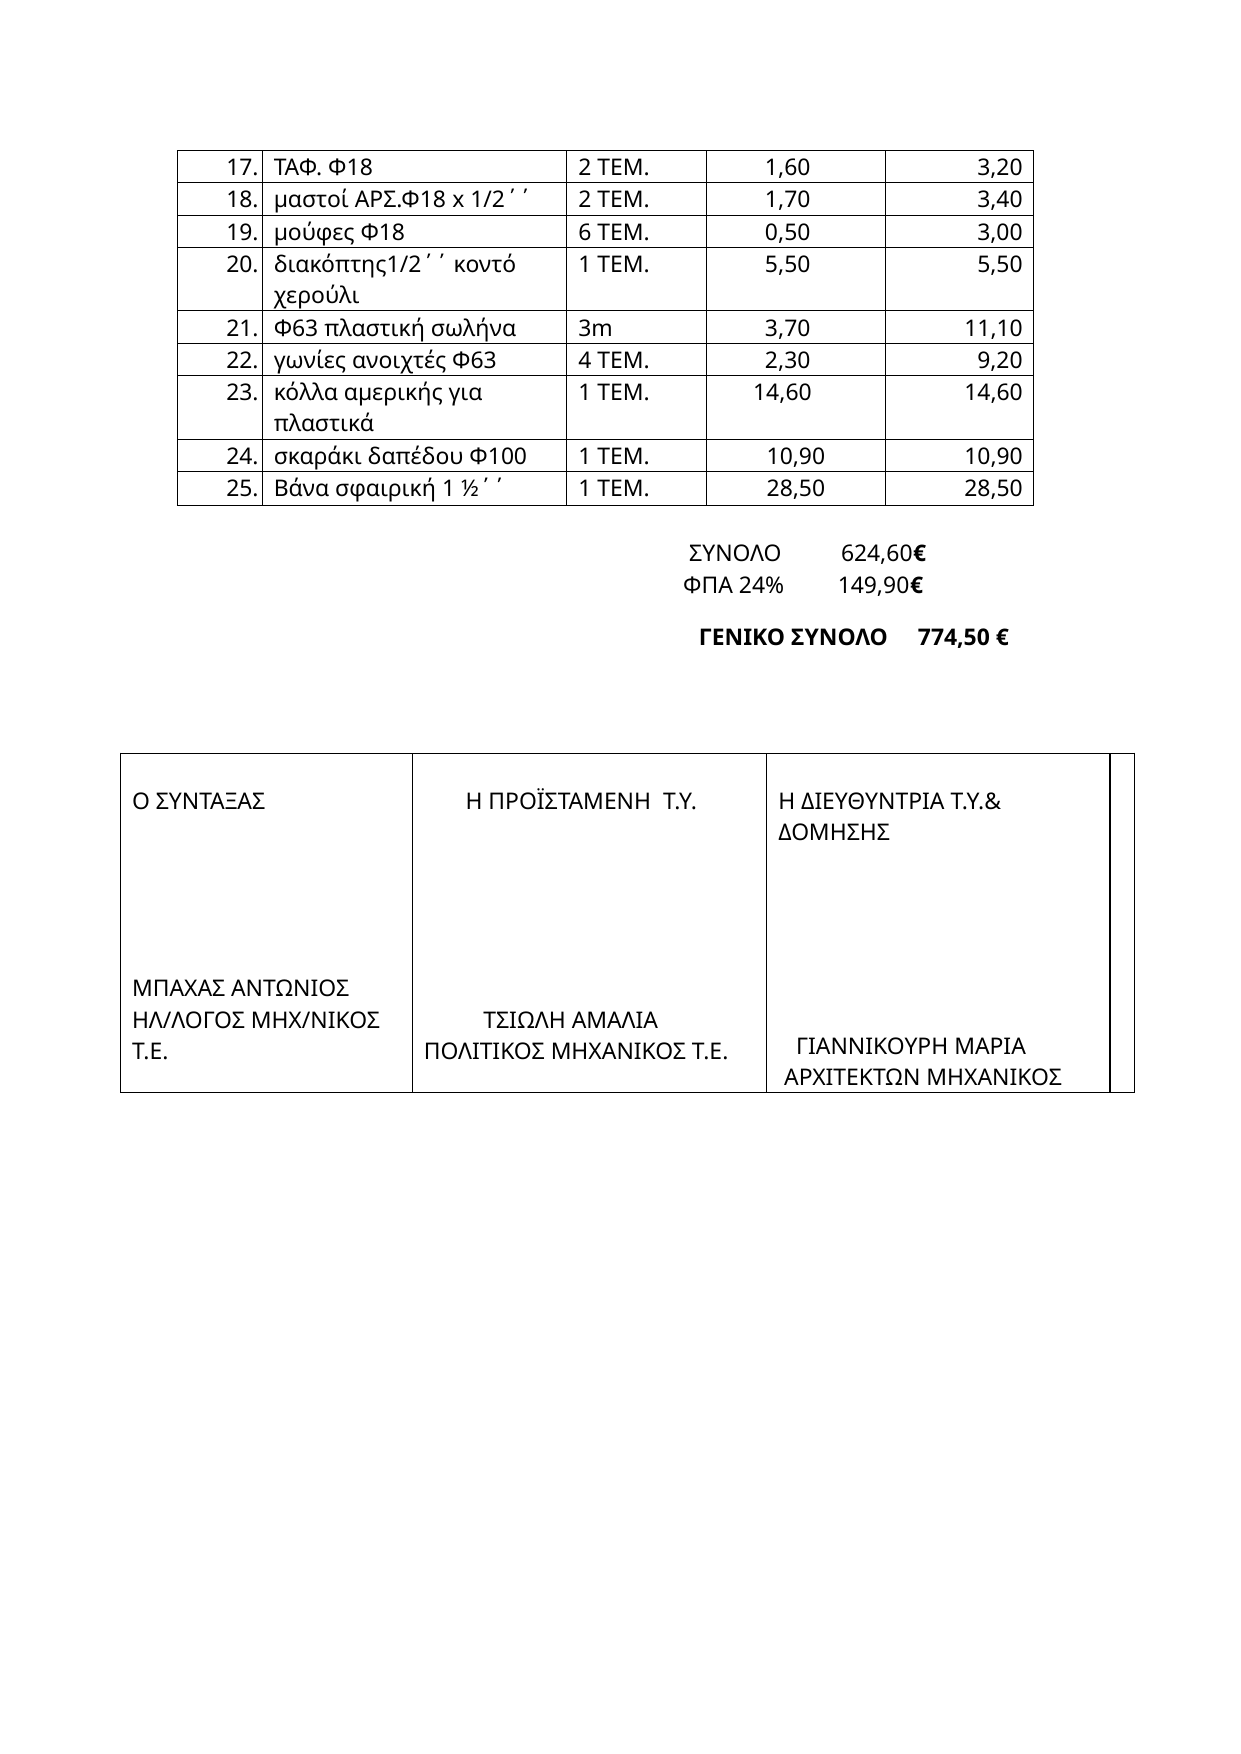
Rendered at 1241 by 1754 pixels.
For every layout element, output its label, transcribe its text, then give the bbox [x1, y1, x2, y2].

table_cell 11,10 [886, 311, 1033, 343]
table_cell [178, 344, 262, 375]
table_cell 0,50 [707, 216, 885, 247]
table_cell 3,20 [886, 151, 1033, 182]
table_cell 2 ΤΕΜ. [567, 151, 706, 182]
table_cell 10,90 [707, 440, 885, 471]
table_cell ΤΑΦ. Φ18 [263, 151, 566, 182]
table_cell 9,20 [886, 344, 1033, 375]
table_cell [178, 376, 262, 438]
table_cell [178, 440, 262, 471]
table_cell 4 ΤΕΜ. [567, 344, 706, 375]
table_cell [178, 183, 262, 214]
table_cell 14,60 [707, 376, 885, 438]
table_header Η ΠΡΟΪΣΤΑΜΕΝΗ Τ.Υ. ΤΣΙΩΛΗ ΑΜΑΛΙΑ ΠΟΛΙΤΙΚΟΣ ΜΗΧΑΝΙΚΟΣ Τ.Ε. [413, 754, 766, 1092]
table_cell [178, 248, 262, 310]
table_cell 10,90 [886, 440, 1033, 471]
table_cell 6 ΤΕΜ. [567, 216, 706, 247]
table_cell Βάνα σφαιρική 1 ½΄΄ [263, 472, 566, 505]
table_cell [178, 216, 262, 247]
table_cell 28,50 [886, 472, 1033, 505]
table_cell 1,60 [707, 151, 885, 182]
table_cell κόλλα αμερικής για πλαστικά [263, 376, 566, 438]
table_cell 1 ΤΕΜ. [567, 472, 706, 505]
table_header Ο ΣΥΝΤΑΞΑΣ ΜΠΑΧΑΣ ΑΝΤΩΝΙΟΣ ΗΛ/ΛΟΓΟΣ ΜΗΧ/ΝΙΚΟΣ Τ.Ε. [121, 754, 412, 1092]
table_cell [178, 311, 262, 343]
table_cell 5,50 [707, 248, 885, 310]
table_cell 5,50 [886, 248, 1033, 310]
table_cell 2,30 [707, 344, 885, 375]
table_cell γωνίες ανοιχτές Φ63 [263, 344, 566, 375]
table_cell διακόπτης1/2΄΄ κοντό χερούλι [263, 248, 566, 310]
table_header Η ΔΙΕΥΘΥΝΤΡΙΑ Τ.Υ.& ΔΟΜΗΣΗΣ ΓΙΑΝΝΙΚΟΥΡΗ ΜΑΡΙΑ ΑΡΧΙΤΕΚΤΩΝ ΜΗΧΑΝΙΚΟΣ [767, 754, 1109, 1092]
table_cell μαστοί ΑΡΣ.Φ18 x 1/2΄΄ [263, 183, 566, 214]
table_cell 3,70 [707, 311, 885, 343]
text ΦΠΑ 24% 149,90€ [177, 568, 1078, 600]
text ΓΕΝΙΚΟ ΣΥΝΟΛΟ 774,50 € [177, 621, 1078, 652]
table_cell μούφες Φ18 [263, 216, 566, 247]
table_cell 14,60 [886, 376, 1033, 438]
table_cell Φ63 πλαστική σωλήνα [263, 311, 566, 343]
table_cell [178, 472, 262, 505]
table_cell 1 ΤΕΜ. [567, 440, 706, 471]
table_cell [178, 151, 262, 182]
table_cell 28,50 [707, 472, 885, 505]
table_cell σκαράκι δαπέδου Φ100 [263, 440, 566, 471]
table_cell 3m [567, 311, 706, 343]
table_cell 3,00 [886, 216, 1033, 247]
table_cell 3,40 [886, 183, 1033, 214]
table_cell 2 ΤΕΜ. [567, 183, 706, 214]
table_header [1111, 754, 1134, 1092]
table_cell 1,70 [707, 183, 885, 214]
text ΣΥΝΟΛΟ 624,60€ [177, 537, 1078, 568]
table_cell 1 ΤΕΜ. [567, 248, 706, 310]
table_cell 1 ΤΕΜ. [567, 376, 706, 438]
